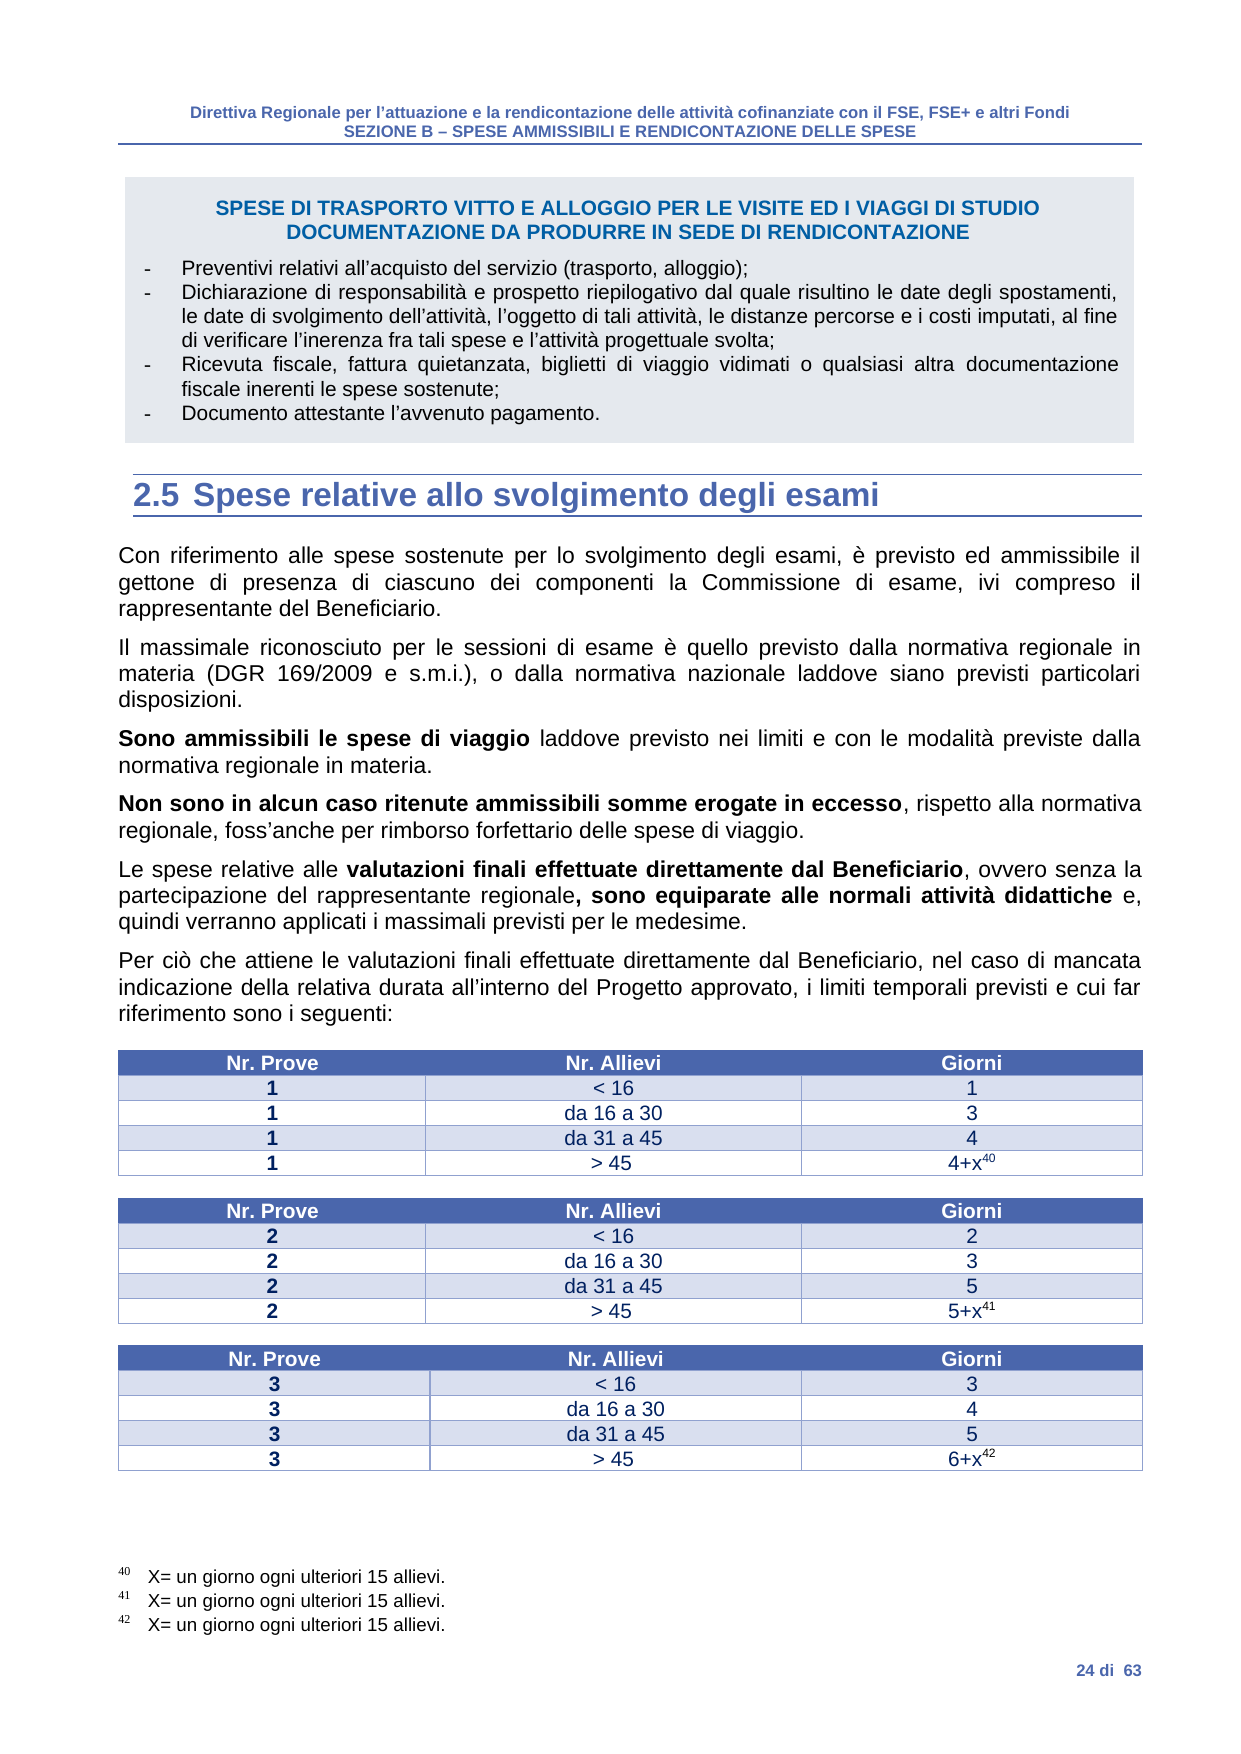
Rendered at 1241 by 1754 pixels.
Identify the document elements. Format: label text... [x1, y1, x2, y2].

table_header Nr. Prove [119, 1346, 429, 1370]
table_cell > 45 [426, 1299, 801, 1323]
table_header Giorni [802, 1051, 1142, 1075]
table_cell 1 [802, 1076, 1142, 1100]
table_cell 3 [802, 1101, 1142, 1125]
table_cell da 31 a 45 [426, 1274, 801, 1298]
text Non sono in alcun caso ritenute ammissibili somme erogate in eccesso, rispetto alla normativa regionale, foss’anche per rimborso forfettario delle spese di viaggio. [118, 790, 1142, 843]
table_header Giorni [802, 1346, 1142, 1370]
table_cell da 31 a 45 [431, 1421, 801, 1445]
table_header Nr. Allievi [426, 1199, 801, 1223]
table_header Nr. Allievi [426, 1051, 801, 1075]
table_cell 3 [119, 1421, 429, 1445]
table_cell < 16 [431, 1371, 801, 1395]
subtitle Spese relative allo svolgimento degli esami [133, 475, 1142, 515]
table_cell 3 [802, 1249, 1142, 1273]
table_cell < 16 [426, 1076, 801, 1100]
table_cell 6+x [802, 1446, 1142, 1470]
text Il massimale riconosciuto per le sessioni di esame è quello previsto dalla normativa regionale in materia (DGR 169/2009 e s.m.i.), o dalla normativa nazionale laddove siano previsti particolari disposizioni. [118, 634, 1142, 713]
table_cell da 16 a 30 [426, 1249, 801, 1273]
table_cell 4+x [802, 1151, 1142, 1175]
table_header Nr. Prove [119, 1199, 425, 1223]
table_header Giorni [802, 1199, 1142, 1223]
table_header Nr. Prove [119, 1051, 425, 1075]
table_cell 1 [119, 1076, 425, 1100]
table_cell 1 [119, 1101, 425, 1125]
text Sono ammissibili le spese di viaggio laddove previsto nei limiti e con le modalità previste dalla normativa regionale in materia. [118, 725, 1142, 778]
table_cell 4 [802, 1396, 1142, 1420]
text Con riferimento alle spese sostenute per lo svolgimento degli esami, è previsto ed ammissibile il gettone di presenza di ciascuno dei componenti la Commissione di esame, ivi compreso il rappresentante del Beneficiario. [118, 542, 1142, 621]
table_cell 2 [119, 1224, 425, 1248]
table_header Nr. Allievi [431, 1346, 801, 1370]
table_cell 5+x [802, 1299, 1142, 1323]
table_cell 2 [802, 1224, 1142, 1248]
table_cell > 45 [426, 1151, 801, 1175]
text Per ciò che attiene le valutazioni finali effettuate direttamente dal Beneficiario, nel caso di mancata indicazione della relativa durata all’interno del Progetto approvato, i limiti temporali previsti e cui far riferimento sono i seguenti: [118, 947, 1142, 1026]
table_cell 3 [119, 1371, 429, 1395]
table_cell 5 [802, 1421, 1142, 1445]
table_cell > 45 [431, 1446, 801, 1470]
table_cell 2 [119, 1299, 425, 1323]
table_cell 1 [119, 1126, 425, 1150]
table_cell 3 [119, 1396, 429, 1420]
table_cell < 16 [426, 1224, 801, 1248]
table_cell 3 [119, 1446, 429, 1470]
table_cell 2 [119, 1249, 425, 1273]
table_cell 5 [802, 1274, 1142, 1298]
table_cell 3 [802, 1371, 1142, 1395]
table_cell da 16 a 30 [431, 1396, 801, 1420]
table_cell 1 [119, 1151, 425, 1175]
table_cell 4 [802, 1126, 1142, 1150]
table_cell da 16 a 30 [426, 1101, 801, 1125]
table_cell 2 [119, 1274, 425, 1298]
table_cell da 31 a 45 [426, 1126, 801, 1150]
text Le spese relative alle valutazioni finali effettuate direttamente dal Beneficiario, ovvero senza la partecipazione del rappresentante regionale, sono equiparate alle normali attività didattiche e, quindi verranno applicati i massimali previsti per le medesime. [118, 856, 1142, 935]
